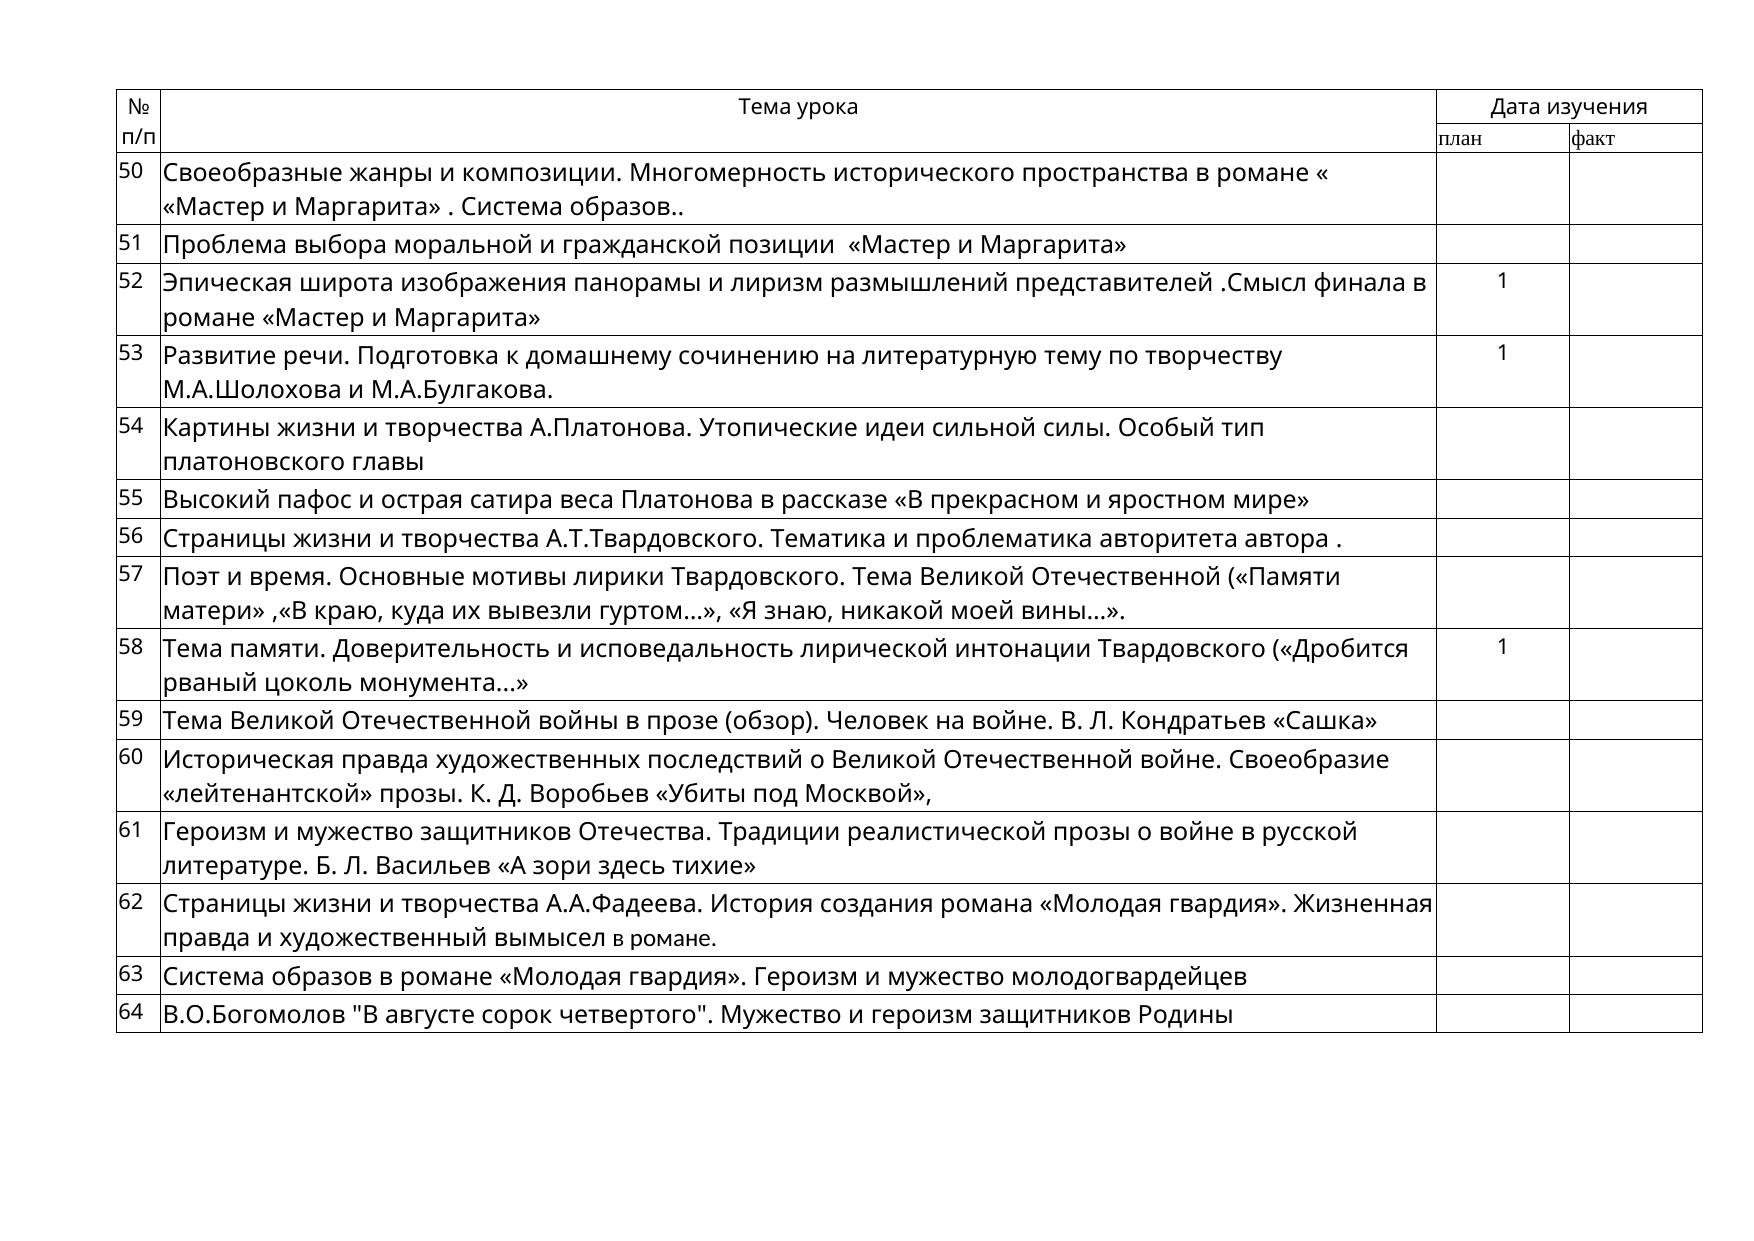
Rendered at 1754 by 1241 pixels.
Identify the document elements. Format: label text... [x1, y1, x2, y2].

table_cell 59 [117, 701, 160, 739]
table_cell [1437, 884, 1569, 956]
table_cell [1437, 408, 1569, 479]
table_cell 1 [1437, 336, 1569, 407]
table_cell [1570, 264, 1702, 335]
table_cell 51 [117, 225, 160, 262]
table_cell план [1437, 124, 1569, 152]
table_cell [1570, 701, 1702, 739]
table_cell [1437, 557, 1569, 628]
table_cell Система образов в романе «Молодая гвардия». Героизм и мужество молодогвардейцев [161, 957, 1436, 994]
table_cell Эпическая широта изображения панорамы и лиризм размышлений представителей .Смысл финала в романе «Мастер и Маргарита» [161, 264, 1436, 335]
table_cell 1 [1437, 629, 1569, 700]
table_cell [1437, 225, 1569, 262]
table_cell 62 [117, 884, 160, 956]
table_cell [1570, 225, 1702, 262]
table_cell Героизм и мужество защитников Отечества. Традиции реалистической прозы о войне в русской литературе. Б. Л. Васильев «А зори здесь тихие» [161, 812, 1436, 883]
table_cell [1437, 480, 1569, 518]
table_cell В.О.Богомолов "В августе сорок четвертого". Мужество и героизм защитников Родины [161, 995, 1436, 1032]
table_cell [1570, 957, 1702, 994]
table_cell 52 [117, 264, 160, 335]
table_cell [1570, 557, 1702, 628]
table_header № п/п [117, 90, 160, 152]
table_cell 56 [117, 519, 160, 556]
table_cell Тема памяти. Доверительность и исповедальность лирической интонации Твардовского («Дробится рваный цоколь монумента...» [161, 629, 1436, 700]
table_cell [1437, 812, 1569, 883]
table_cell [1437, 957, 1569, 994]
table_cell [1437, 740, 1569, 811]
table_cell 60 [117, 740, 160, 811]
table_cell факт [1570, 124, 1702, 152]
table_cell [1437, 153, 1569, 224]
table_cell 64 [117, 995, 160, 1032]
table_cell [1570, 153, 1702, 224]
table_cell Своеобразные жанры и композиции. Многомерность исторического пространства в романе « «Мастер и Маргарита» . Система образов.. [161, 153, 1436, 224]
table_cell 63 [117, 957, 160, 994]
table_cell [1570, 995, 1702, 1032]
table_cell [1570, 812, 1702, 883]
table_cell Историческая правда художественных последствий о Великой Отечественной войне. Своеобразие «лейтенантской» прозы. К. Д. Воробьев «Убиты под Москвой», [161, 740, 1436, 811]
table_cell 61 [117, 812, 160, 883]
table_cell [1570, 884, 1702, 956]
table_cell 55 [117, 480, 160, 518]
table_cell [1570, 480, 1702, 518]
table_cell [1437, 701, 1569, 739]
table_cell Картины жизни и творчества А.Платонова. Утопические идеи сильной силы. Особый тип платоновского главы [161, 408, 1436, 479]
table_cell 58 [117, 629, 160, 700]
table_cell Тема Великой Отечественной войны в прозе (обзор). Человек на войне. В. Л. Кондратьев «Сашка» [161, 701, 1436, 739]
table_cell Высокий пафос и острая сатира веса Платонова в рассказе «В прекрасном и яростном мире» [161, 480, 1436, 518]
table_cell 54 [117, 408, 160, 479]
table_cell Страницы жизни и творчества А.Т.Твардовского. Тематика и проблематика авторитета автора . [161, 519, 1436, 556]
table_cell 57 [117, 557, 160, 628]
table_cell [1570, 629, 1702, 700]
table_cell Страницы жизни и творчества А.А.Фадеева. История создания романа «Молодая гвардия». Жизненная правда и художественный вымысел в романе. [161, 884, 1436, 956]
table_header Тема урока [161, 90, 1436, 152]
table_cell 53 [117, 336, 160, 407]
table_cell Поэт и время. Основные мотивы лирики Твардовского. Тема Великой Отечественной («Памяти матери» ,«В краю, куда их вывезли гуртом…», «Я знаю, никакой моей вины…». [161, 557, 1436, 628]
table_cell 1 [1437, 264, 1569, 335]
table_cell [1437, 995, 1569, 1032]
table_cell [1570, 519, 1702, 556]
table_cell [1570, 740, 1702, 811]
table_header Дата изучения [1437, 90, 1702, 123]
table_cell [1570, 336, 1702, 407]
table_cell [1437, 519, 1569, 556]
table_cell Развитие речи. Подготовка к домашнему сочинению на литературную тему по творчеству М.А.Шолохова и М.А.Булгакова. [161, 336, 1436, 407]
table_cell 50 [117, 153, 160, 224]
table_cell Проблема выбора моральной и гражданской позиции «Мастер и Маргарита» [161, 225, 1436, 262]
table_cell [1570, 408, 1702, 479]
